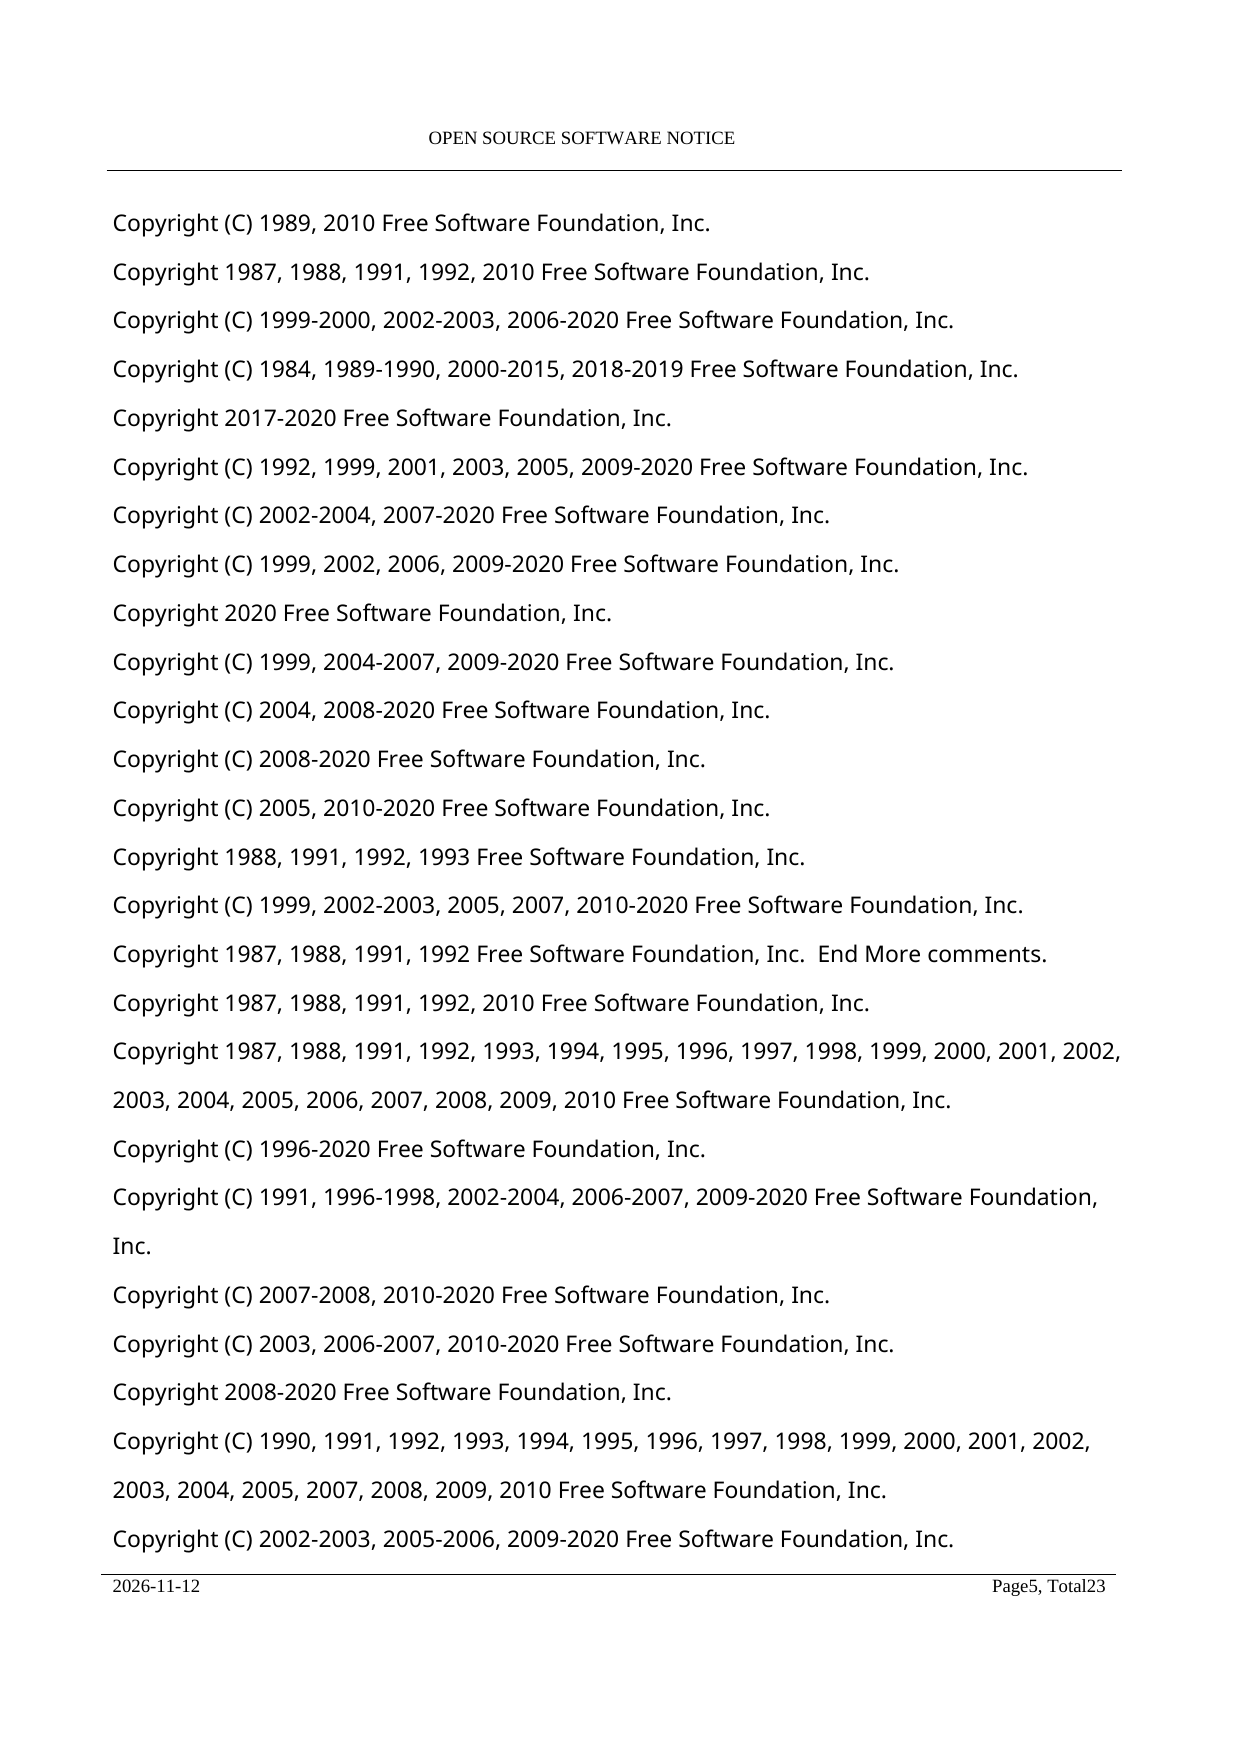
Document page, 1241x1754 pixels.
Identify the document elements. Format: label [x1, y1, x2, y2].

text [112, 206, 1128, 1019]
text [112, 1034, 1128, 1554]
